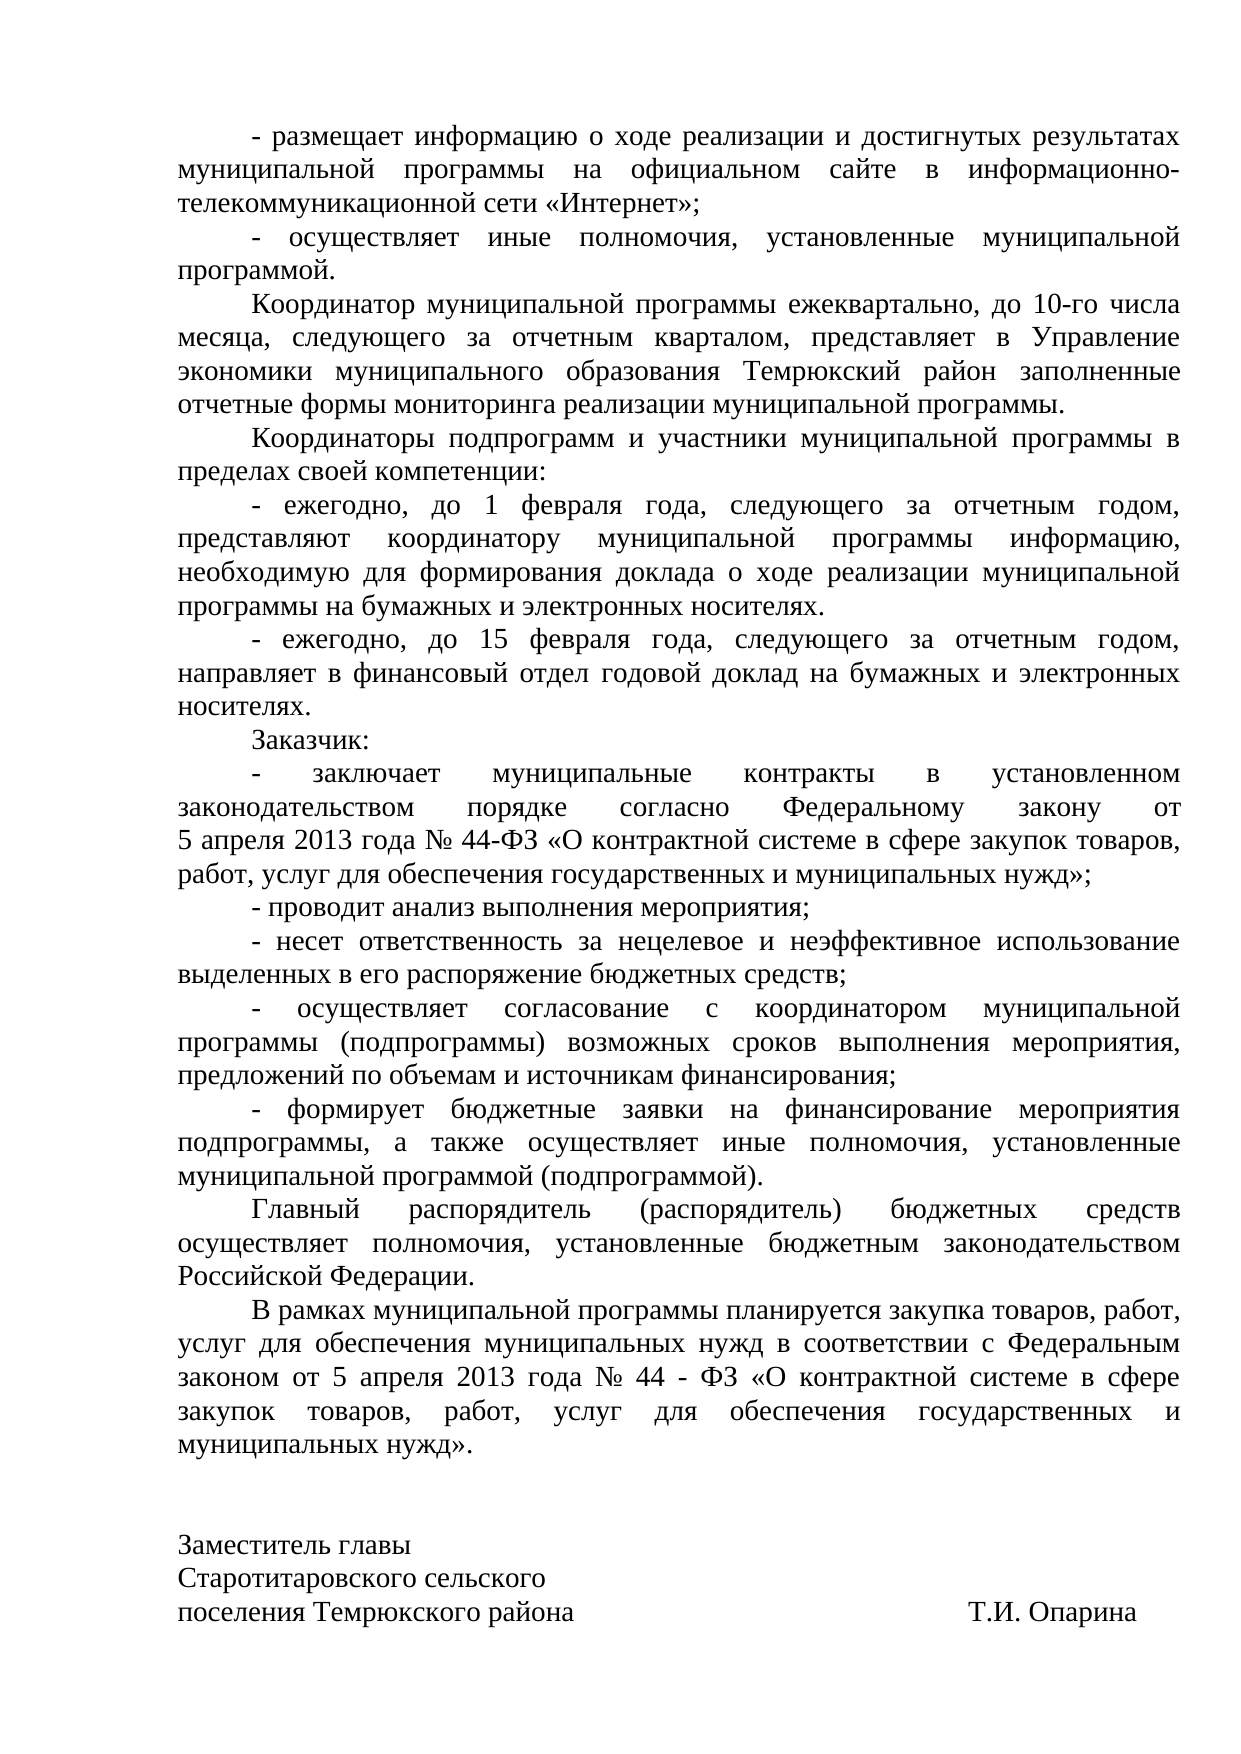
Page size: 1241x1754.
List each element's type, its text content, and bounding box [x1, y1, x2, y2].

text Заместитель главы [177, 1527, 1181, 1560]
text - проводит анализ выполнения мероприятия; [177, 889, 1181, 923]
text Координатор муниципальной программы ежеквартально, до 10-го числа месяца, следующего за отчетным кварталом, представляет в Управление экономики муниципального образования Темрюкский район заполненные отчетные формы мониторинга реализации муниципальной программы. [177, 286, 1181, 420]
text - несет ответственность за нецелевое и неэффективное использование выделенных в его распоряжение бюджетных средств; [177, 923, 1181, 990]
text - размещает информацию о ходе реализации и достигнутых результатах муниципальной программы на официальном сайте в информационно-телекоммуникационной сети «Интернет»; [177, 118, 1181, 219]
text В рамках муниципальной программы планируется закупка товаров, работ, услуг для обеспечения муниципальных нужд в соответствии с Федеральным законом от 5 апреля 2013 года № 44 - ФЗ «О контрактной системе в сфере закупок товаров, работ, услуг для обеспечения государственных и муниципальных нужд». [177, 1292, 1181, 1460]
text поселения Темрюкского района Т.И. Опарина [177, 1594, 1181, 1627]
text - формирует бюджетные заявки на финансирование мероприятия подпрограммы, а также осуществляет иные полномочия, установленные муниципальной программой (подпрограммой). [177, 1091, 1181, 1191]
text - осуществляет согласование с координатором муниципальной программы (подпрограммы) возможных сроков выполнения мероприятия, предложений по объемам и источникам финансирования; [177, 990, 1181, 1091]
text - заключает муниципальные контракты в установленном законодательством порядке согласно Федеральному закону от 5 апреля 2013 года № 44-ФЗ «О контрактной системе в сфере закупок товаров, работ, услуг для обеспечения государственных и муниципальных нужд»; [177, 755, 1181, 889]
text Главный распорядитель (распорядитель) бюджетных средств осуществляет полномочия, установленные бюджетным законодательством Российской Федерации. [177, 1191, 1181, 1292]
text Заказчик: [177, 722, 1181, 755]
text Старотитаровского сельского [177, 1560, 1181, 1594]
text - ежегодно, до 15 февраля года, следующего за отчетным годом, направляет в финансовый отдел годовой доклад на бумажных и электронных носителях. [177, 621, 1181, 722]
text - осуществляет иные полномочия, установленные муниципальной программой. [177, 219, 1181, 286]
text - ежегодно, до 1 февраля года, следующего за отчетным годом, представляют координатору муниципальной программы информацию, необходимую для формирования доклада о ходе реализации муниципальной программы на бумажных и электронных носителях. [177, 487, 1181, 621]
text Координаторы подпрограмм и участники муниципальной программы в пределах своей компетенции: [177, 420, 1181, 487]
